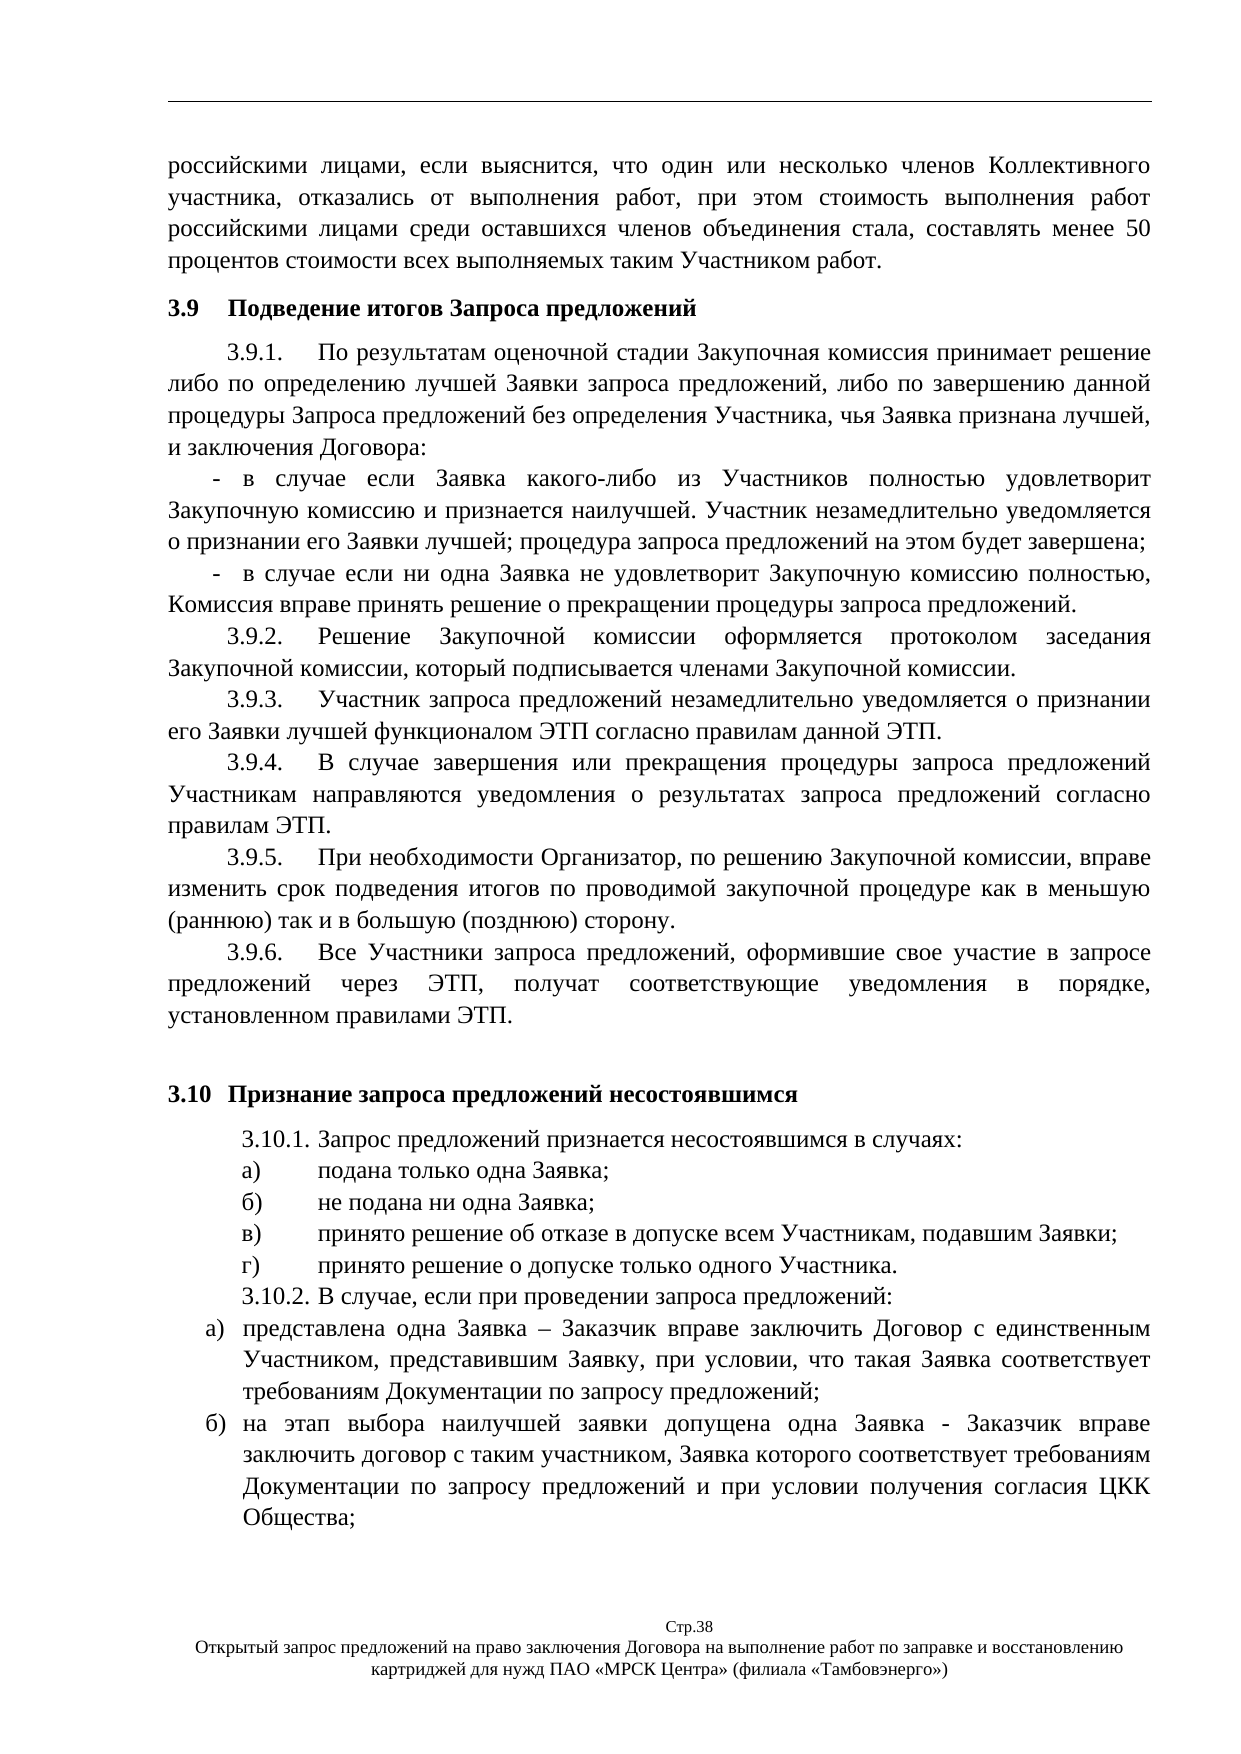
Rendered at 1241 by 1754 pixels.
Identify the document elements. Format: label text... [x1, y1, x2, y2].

list По результатам оценочной стадии Закупочная комиссия принимает решение либо по определению лучшей Заявки запроса предложений, либо по завершению данной процедуры Запроса предложений без определения Участника, чья Заявка признана лучшей, и заключения Договора: [168, 337, 1152, 460]
list В случае завершения или прекращения процедуры запроса предложений Участникам направляются уведомления о результатах запроса предложений согласно правилам ЭТП. [168, 747, 1152, 839]
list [168, 150, 1152, 273]
list При необходимости Организатор, по решению Закупочной комиссии, вправе изменить срок подведения итогов по проводимой закупочной процедуре как в меньшую (раннюю) так и в большую (позднюю) сторону. [168, 842, 1152, 934]
list на этап выбора наилучшей заявки допущена одна Заявка - Заказчик вправе заключить договор с таким участником, Заявка которого соответствует требованиям Документации по запросу предложений и при условии получения согласия ЦКК Общества; [205, 1408, 1152, 1531]
list В случае, если при проведении запроса предложений: [168, 1281, 1152, 1310]
list в случае если Заявка какого-либо из Участников полностью удовлетворит Закупочную комиссию и признается наилучшей. Участник незамедлительно уведомляется о признании его Заявки лучшей; процедура запроса предложений на этом будет завершена; [168, 463, 1152, 555]
list Запрос предложений признается несостоявшимся в случаях: [168, 1124, 1152, 1152]
subtitle Признание запроса предложений несостоявшимся [168, 1079, 1152, 1108]
list подана только одна Заявка; [168, 1155, 1152, 1184]
list Решение Закупочной комиссии оформляется протоколом заседания Закупочной комиссии, который подписывается членами Закупочной комиссии. [168, 621, 1152, 681]
list принято решение о допуске только одного Участника. [168, 1250, 1152, 1279]
list принято решение об отказе в допуске всем Участникам, подавшим Заявки; [168, 1218, 1152, 1247]
list в случае если ни одна Заявка не удовлетворит Закупочную комиссию полностью, Комиссия вправе принять решение о прекращении процедуры запроса предложений. [168, 558, 1152, 618]
list представлена одна Заявка – Заказчик вправе заключить Договор с единственным Участником, представившим Заявку, при условии, что такая Заявка соответствует требованиям Документации по запросу предложений; [205, 1313, 1152, 1405]
subtitle Подведение итогов Запроса предложений [168, 293, 1152, 322]
list Участник запроса предложений незамедлительно уведомляется о признании его Заявки лучшей функционалом ЭТП согласно правилам данной ЭТП. [168, 684, 1152, 744]
list не подана ни одна Заявка; [168, 1187, 1152, 1216]
list Все Участники запроса предложений, оформившие свое участие в запросе предложений через ЭТП, получат соответствующие уведомления в порядке, установленном правилами ЭТП. [168, 937, 1152, 1028]
